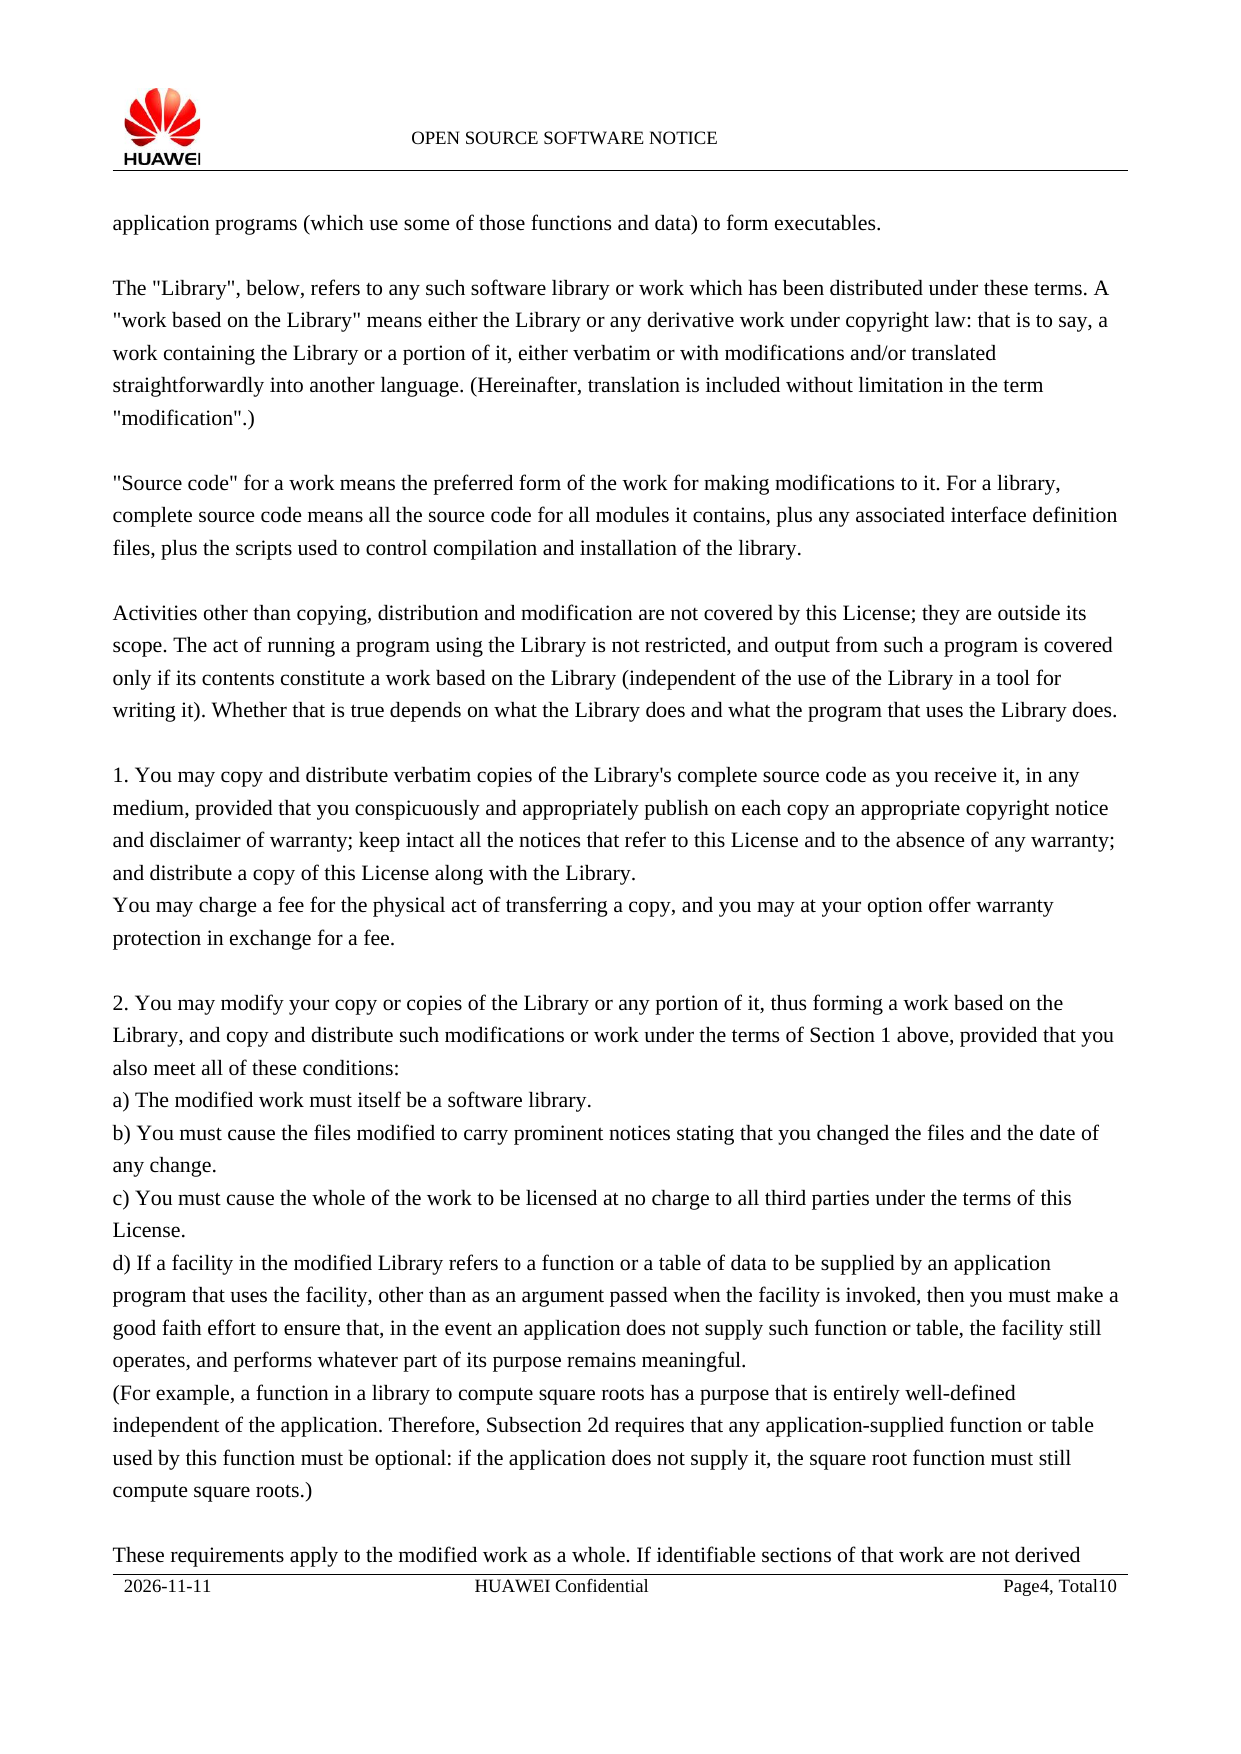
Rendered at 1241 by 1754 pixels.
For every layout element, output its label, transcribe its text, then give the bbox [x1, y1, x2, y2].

picture [124, 88, 201, 165]
